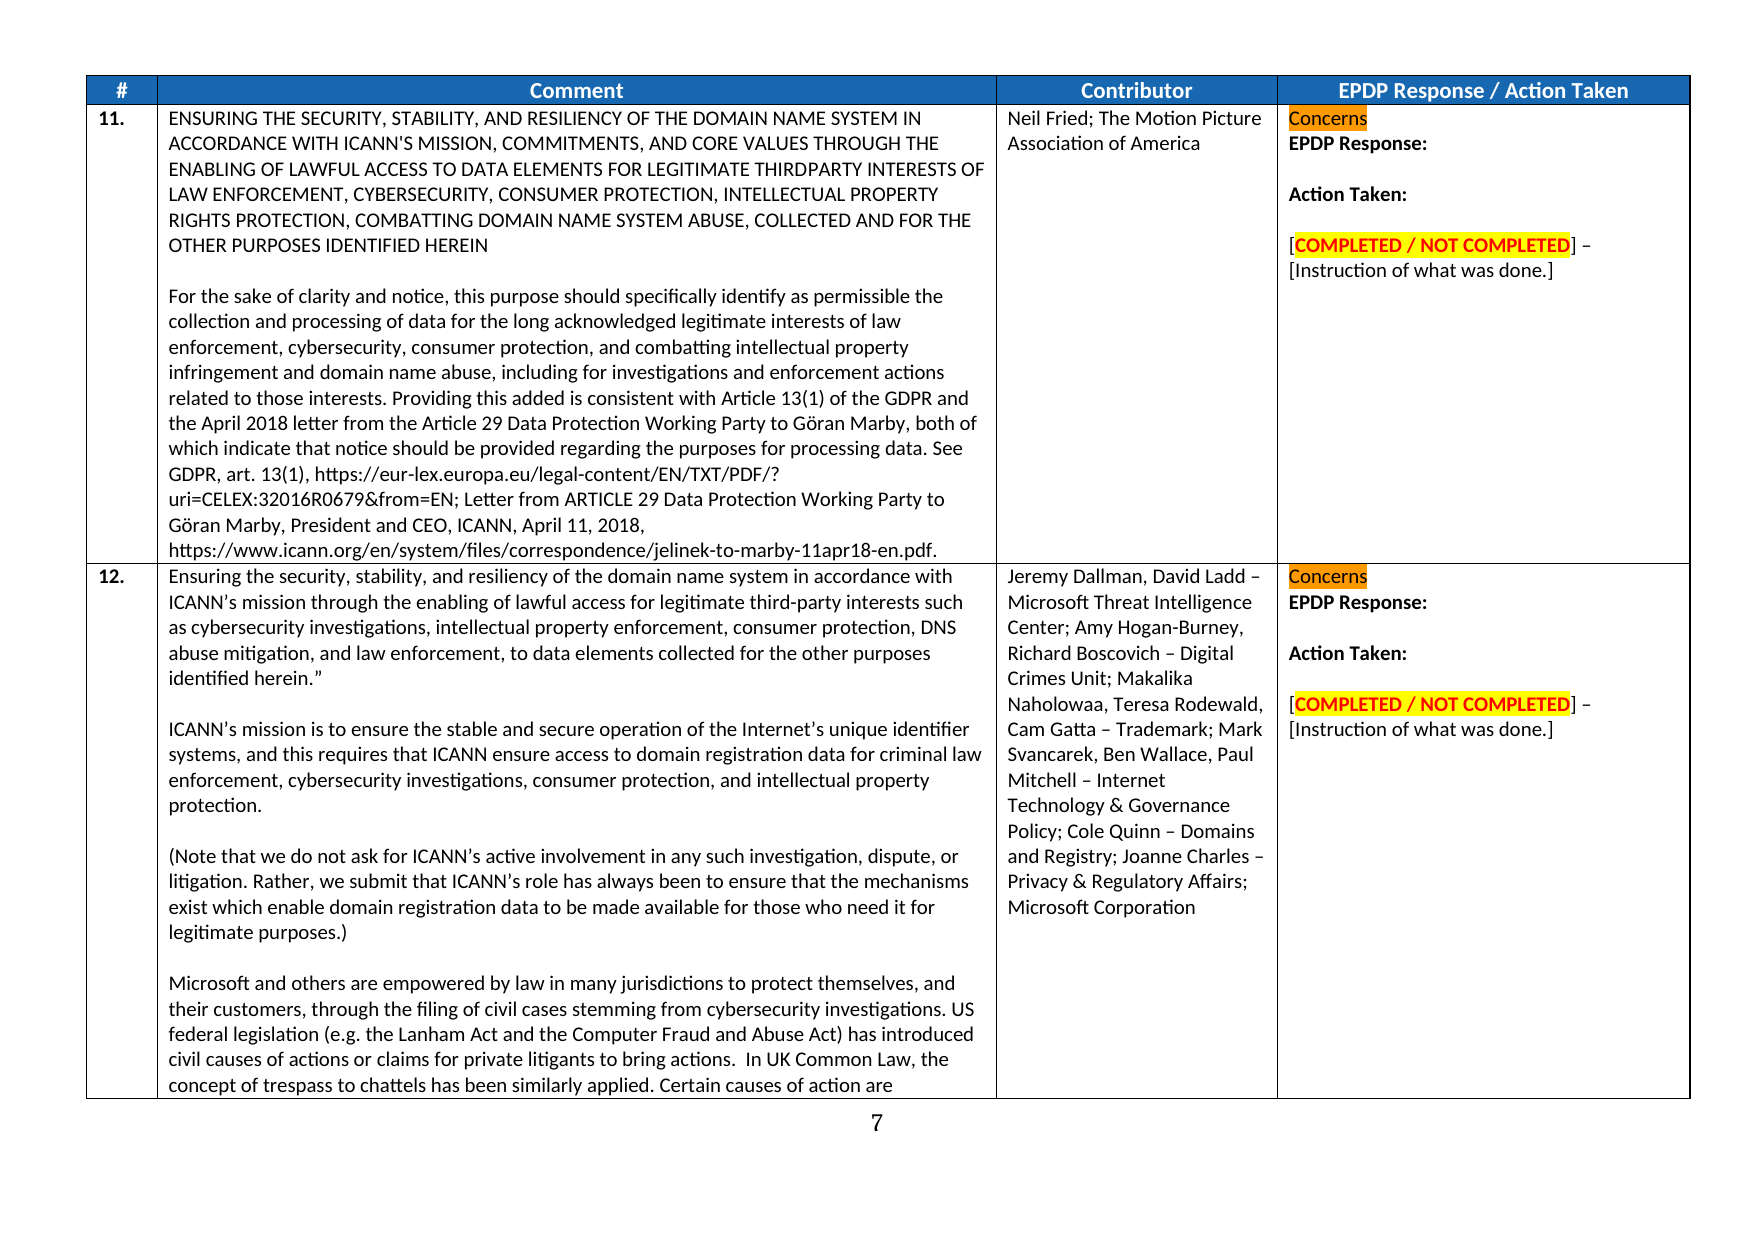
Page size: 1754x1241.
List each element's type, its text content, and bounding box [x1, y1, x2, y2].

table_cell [158, 564, 996, 1097]
table_cell Neil Fried; The Motion Picture Association of America [997, 105, 1277, 563]
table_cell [1278, 105, 1689, 563]
table_cell [87, 105, 157, 563]
table_header EPDP Response / Action Taken [1278, 76, 1689, 104]
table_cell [1278, 564, 1689, 1097]
table_header # [87, 76, 157, 104]
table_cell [997, 564, 1277, 1097]
table_header Comment [158, 76, 996, 104]
table_header Contributor [997, 76, 1277, 104]
table_cell [87, 564, 157, 1097]
table_cell ENSURING THE SECURITY, STABILITY, AND RESILIENCY OF THE DOMAIN NAME SYSTEM IN ACCORDANCE WITH ICANN'S MISSION, COMMITMENTS, AND CORE VALUES THROUGH THE ENABLING OF LAWFUL ACCESS TO DATA ELEMENTS FOR LEGITIMATE THIRD­PARTY INTERESTS OF LAW ENFORCEMENT, CYBERSECURITY, CONSUMER PROTECTION, INTELLECTUAL PROPERTY RIGHTS PROTECTION, COMBATTING DOMAIN NAME SYSTEM ABUSE, COLLECTED AND FOR THE OTHER PURPOSES IDENTIFIED HEREIN For the sake of clarity and notice, this purpose should specifically identify as permissible the collection and processing of data for the long acknowledged legitimate interests of law enforcement, cybersecurity, consumer protection, and combatting intellectual property infringement and domain name abuse, including for investigations and enforcement actions related to those interests. Providing this added is consistent with Article 13(1) of the GDPR and the April 2018 letter from the Article 29 Data Protection Working Party to Göran Marby, both of which indicate that notice should be provided regarding the purposes for processing data. See GDPR, art. 13(1), https://eur-lex.europa.eu/legal-content/EN/TXT/PDF/?uri=CELEX:32016R0679&from=EN; Letter from ARTICLE 29 Data Protection Working Party to Göran Marby, President and CEO, ICANN, April 11, 2018, https://www.icann.org/en/system/files/correspondence/jelinek-to-marby-11apr18-en.pdf. [158, 105, 996, 563]
